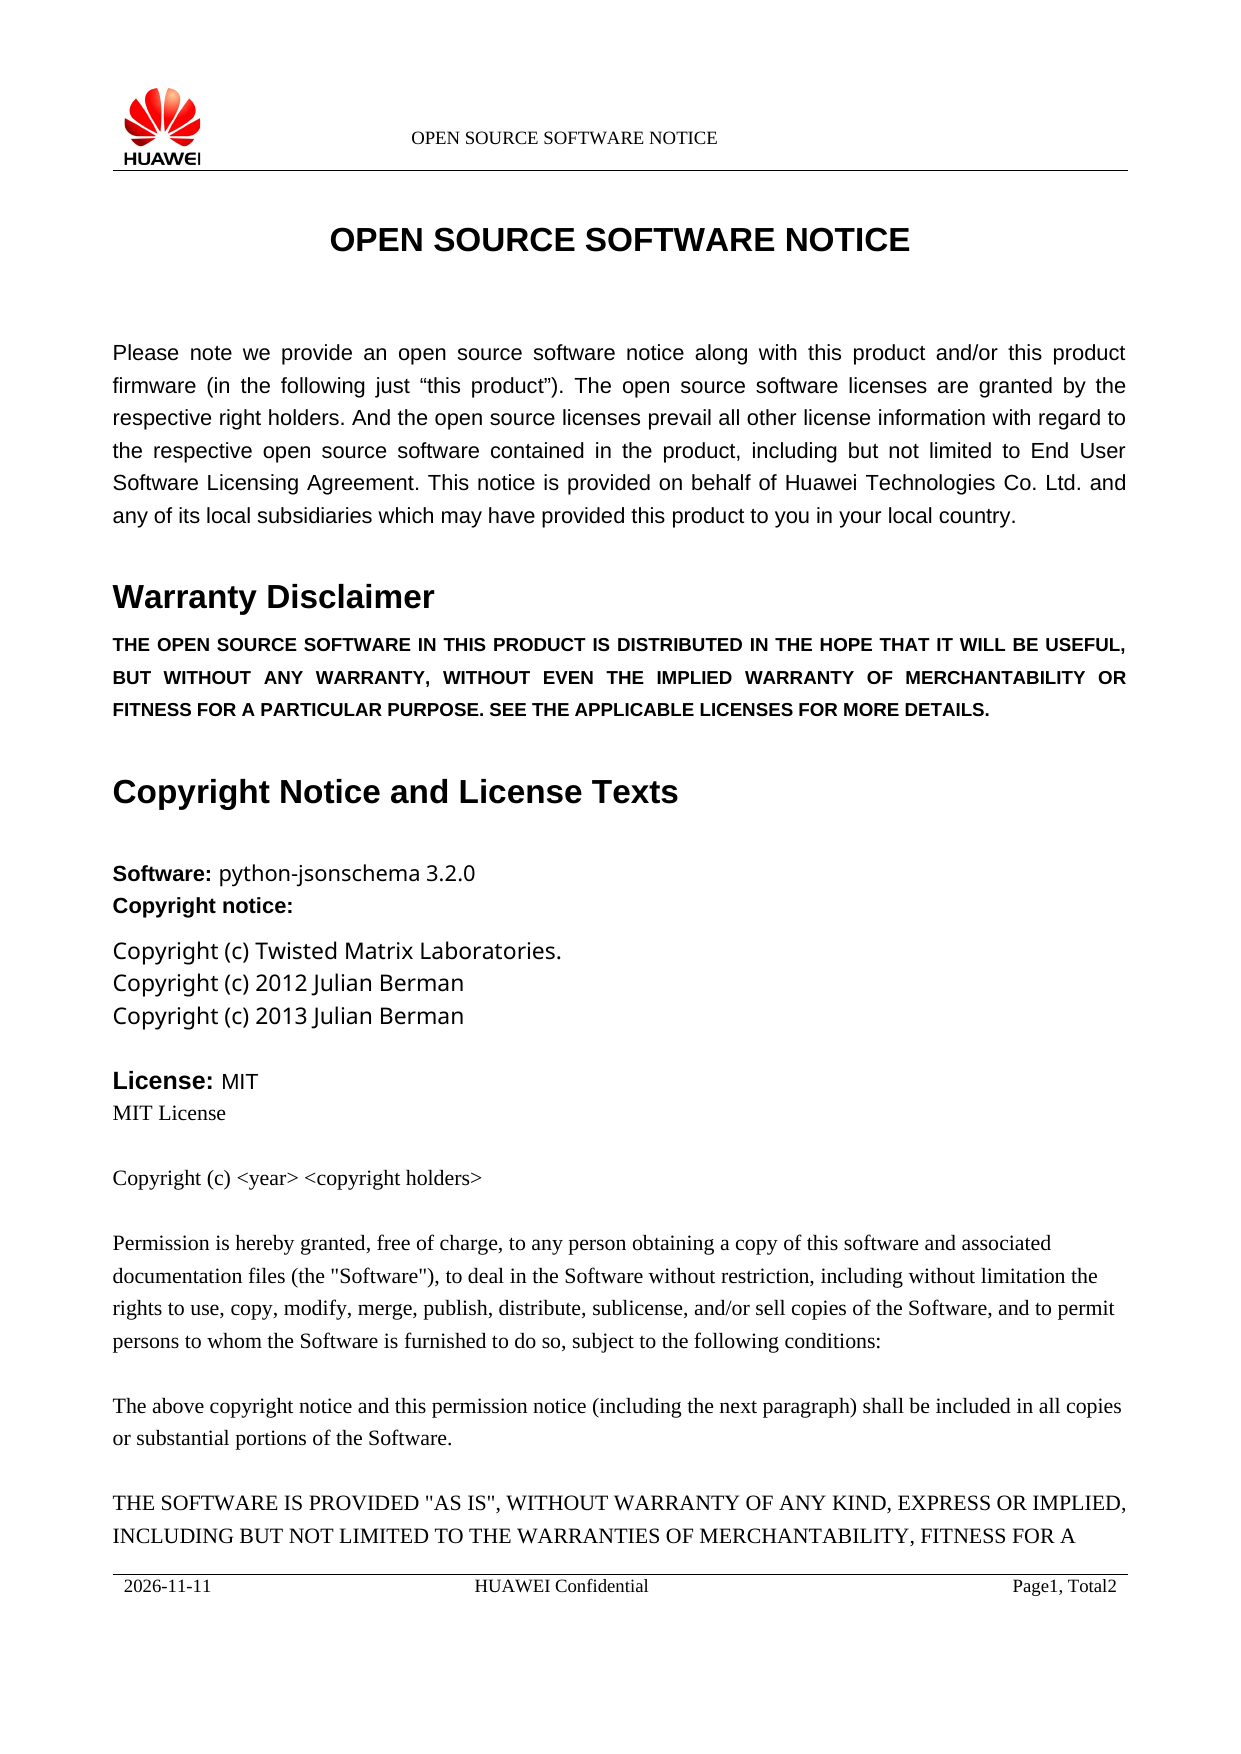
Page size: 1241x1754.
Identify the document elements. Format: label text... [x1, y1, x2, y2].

text License: MIT [112, 1064, 1128, 1096]
text Copyright notice: [112, 889, 1128, 921]
title Software: python-jsonschema 3.2.0 [112, 856, 1128, 889]
picture [124, 88, 201, 165]
text OPEN SOURCE SOFTWARE NOTICE [112, 206, 1128, 271]
text Copyright Notice and License Texts [112, 759, 1128, 824]
text Warranty Disclaimer [112, 564, 1128, 629]
text Please note we provide an open source software notice along with this product and/or this product firmware (in the following just “this product”). The open source software licenses are granted by the respective right holders. And the open source licenses prevail all other license information with regard to the respective open source software contained in the product, including but not limited to End User Software Licensing Agreement. This notice is provided on behalf of Huawei Technologies Co. Ltd. and any of its local subsidiaries which may have provided this product to you in your local country. [112, 336, 1128, 531]
text The open source software in this product is distributed in the hope that it will be useful, but WITHOUT ANY WARRANTY, without even the implied warranty of MERCHANTABILITY or FITNESS FOR A PARTICULAR PURPOSE. See the applicable licenses for more details. [112, 629, 1128, 726]
text Copyright (c) Twisted Matrix Laboratories. Copyright (c) 2012 Julian Berman Copyright (c) 2013 Julian Berman [112, 934, 1128, 1064]
